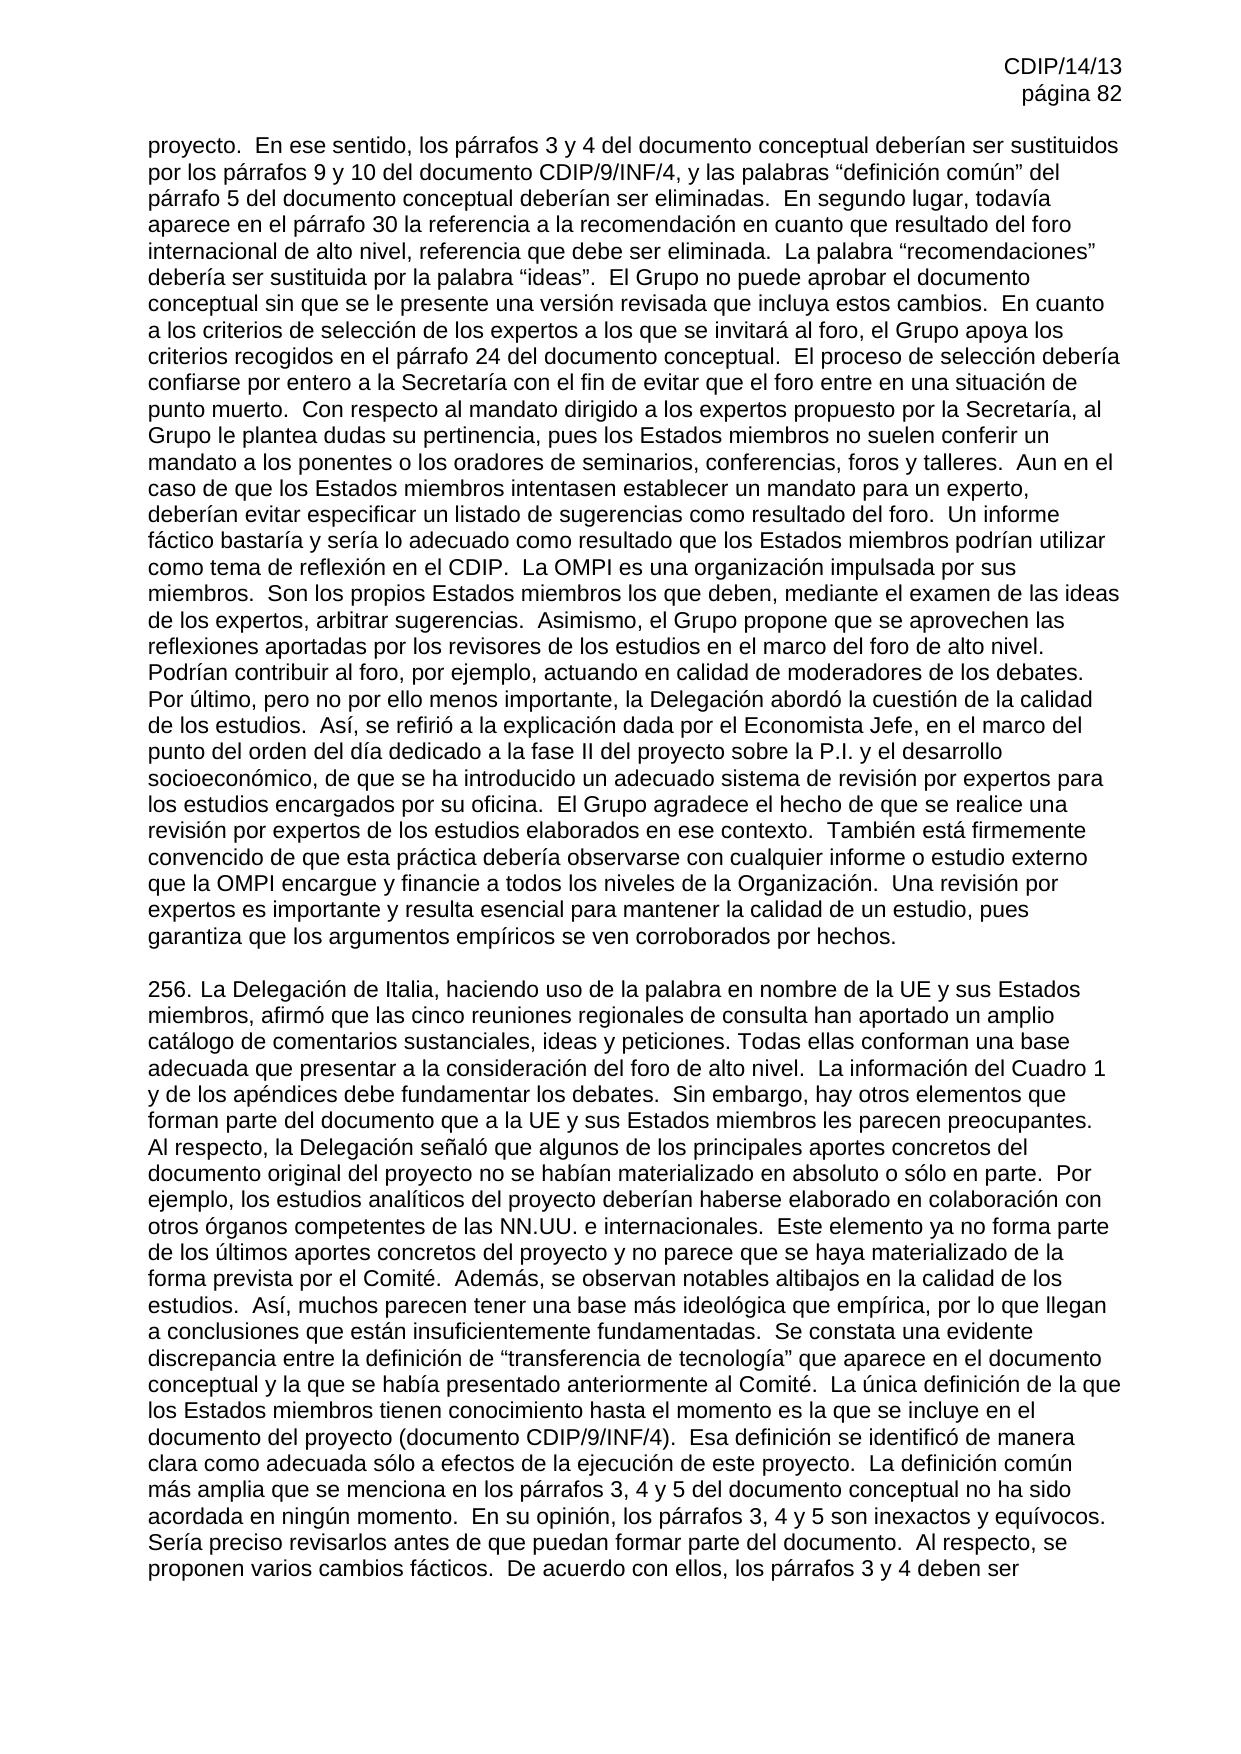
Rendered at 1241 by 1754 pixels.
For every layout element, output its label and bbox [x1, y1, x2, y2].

list [148, 132, 1122, 949]
list [148, 976, 1122, 1582]
